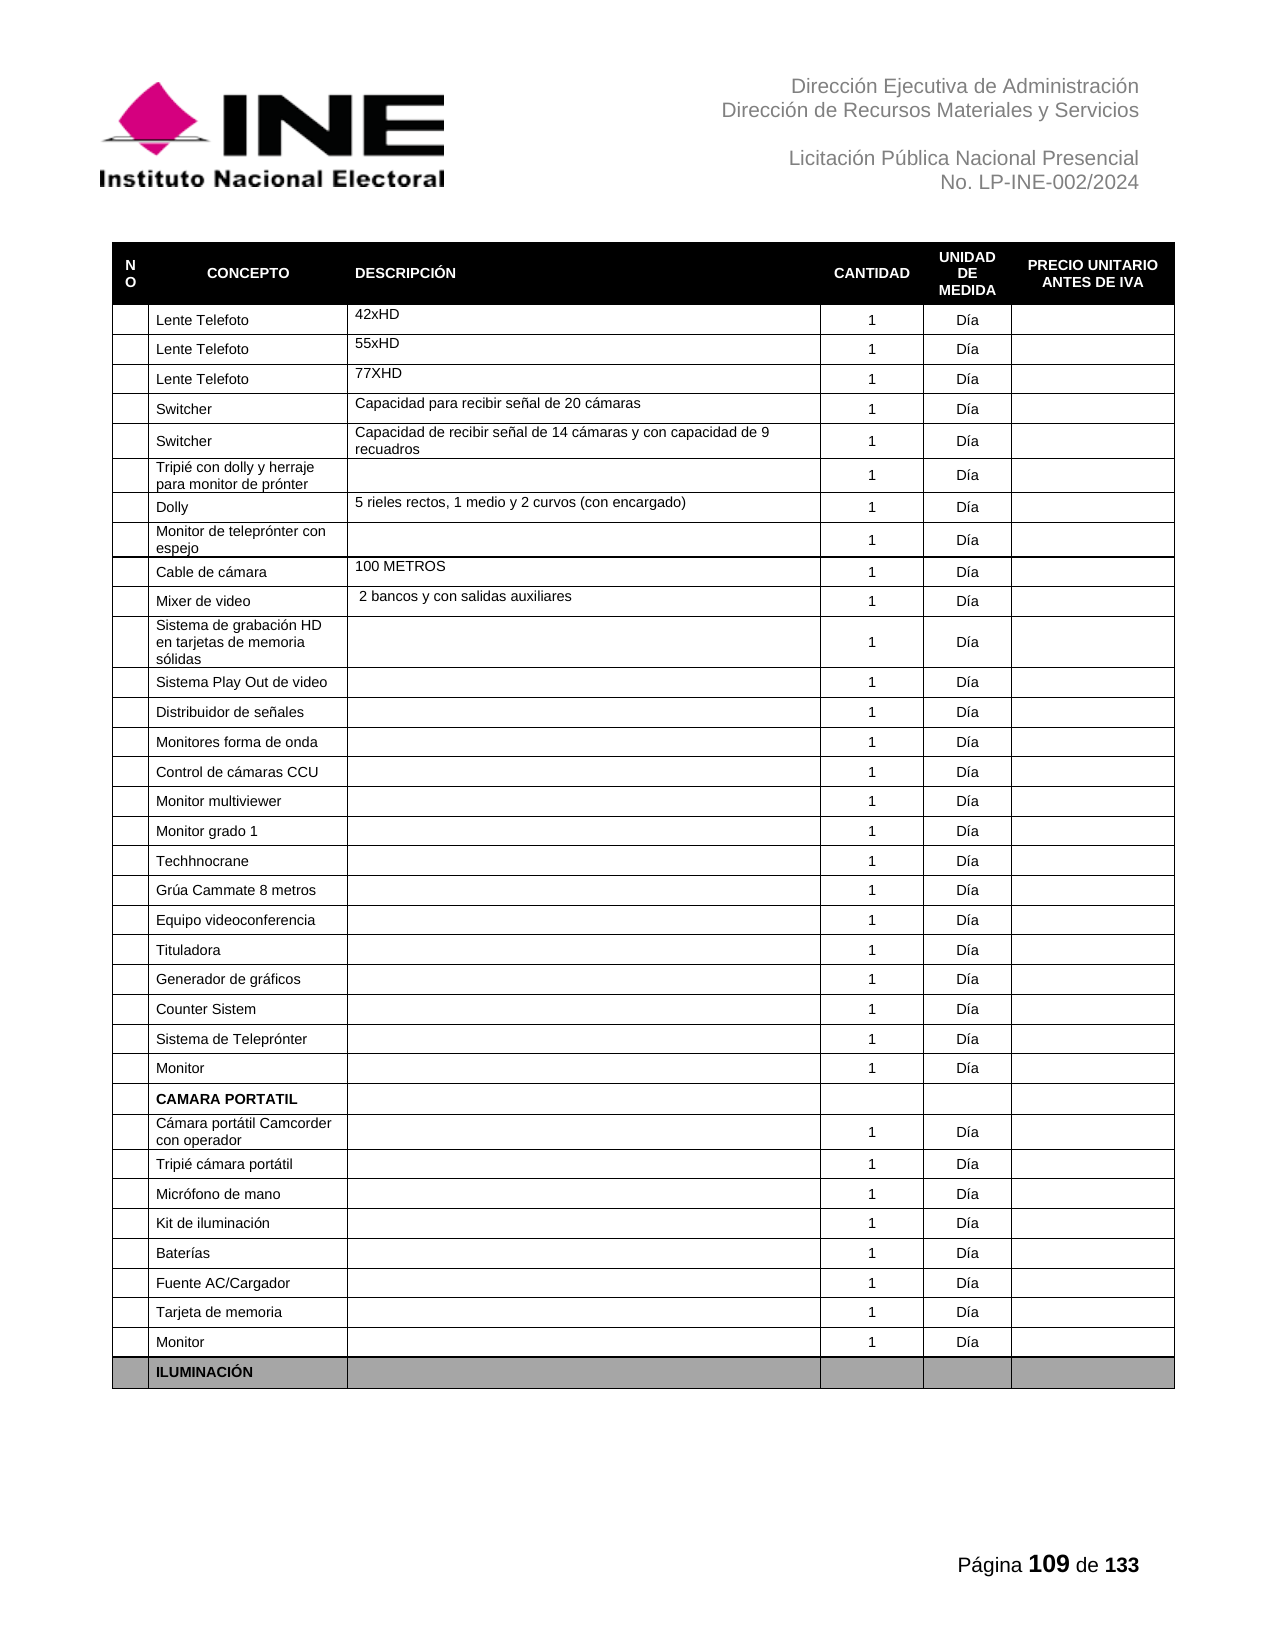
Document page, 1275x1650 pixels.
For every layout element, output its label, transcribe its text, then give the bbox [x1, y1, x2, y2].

table_cell [113, 846, 148, 875]
table_cell [348, 876, 820, 905]
table_cell ILUMINACIÓN [149, 1358, 347, 1388]
table_cell [348, 1209, 820, 1238]
table_cell Día [924, 846, 1011, 875]
table_cell [113, 1115, 148, 1149]
table_cell [113, 787, 148, 816]
table_cell 1 [821, 424, 923, 458]
table_cell [113, 523, 148, 556]
table_cell 1 [821, 757, 923, 786]
table_cell 5 rieles rectos, 1 medio y 2 curvos (con encargado) [348, 493, 820, 522]
table_cell 1 [821, 668, 923, 697]
table_header UNIDAD DE MEDIDA [924, 243, 1011, 304]
table_cell [348, 728, 820, 756]
table_cell [113, 965, 148, 994]
table_cell Control de cámaras CCU [149, 757, 347, 786]
table_cell [348, 906, 820, 934]
table_cell [113, 1269, 148, 1297]
table_cell Baterías [149, 1239, 347, 1267]
table_cell CAMARA PORTATIL [149, 1084, 347, 1114]
table_cell [1012, 757, 1174, 786]
table_cell [1012, 995, 1174, 1023]
table_cell 1 [821, 906, 923, 934]
table_cell Día [924, 1328, 1011, 1356]
table_cell Sistema Play Out de video [149, 668, 347, 697]
table_cell 55xHD [348, 335, 820, 364]
table_cell 1 [821, 728, 923, 756]
table_cell [348, 1358, 820, 1388]
table_cell [1012, 1179, 1174, 1208]
table_cell Counter Sistem [149, 995, 347, 1023]
table_cell [1012, 587, 1174, 616]
table_cell 1 [821, 935, 923, 964]
picture [100, 82, 444, 187]
table_cell Sistema de grabación HD en tarjetas de memoria sólidas [149, 617, 347, 667]
table_cell Día [924, 698, 1011, 727]
table_cell 1 [821, 1025, 923, 1053]
table_cell [821, 1084, 923, 1114]
table_cell [1012, 1298, 1174, 1327]
table_cell [348, 668, 820, 697]
table_cell Micrófono de mano [149, 1179, 347, 1208]
table_cell Día [924, 424, 1011, 458]
table_cell 1 [821, 587, 923, 616]
table_cell [1012, 1239, 1174, 1267]
table_cell 1 [821, 558, 923, 586]
table_cell [113, 906, 148, 934]
table_cell [113, 1150, 148, 1178]
table_cell 1 [821, 335, 923, 364]
table_cell [924, 1358, 1011, 1388]
table_cell [113, 995, 148, 1023]
table_cell [113, 698, 148, 727]
table_cell [348, 846, 820, 875]
table_cell [348, 1115, 820, 1149]
table_cell [113, 394, 148, 423]
table_cell 100 METROS [348, 558, 820, 586]
table_cell Monitor grado 1 [149, 817, 347, 845]
table_cell [1012, 558, 1174, 586]
table_cell [348, 1298, 820, 1327]
table_cell [348, 523, 820, 556]
table_cell 1 [821, 846, 923, 875]
table_cell [1012, 459, 1174, 492]
table_cell [113, 365, 148, 393]
table_cell 1 [821, 1209, 923, 1238]
table_cell 1 [821, 817, 923, 845]
table_cell Monitores forma de onda [149, 728, 347, 756]
table_cell [1012, 698, 1174, 727]
table_cell [348, 757, 820, 786]
table_header PRECIO UNITARIO ANTES DE IVA [1012, 243, 1174, 304]
table_cell [113, 1179, 148, 1208]
table_cell 1 [821, 965, 923, 994]
table_cell [1012, 787, 1174, 816]
table_cell Tripié cámara portátil [149, 1150, 347, 1178]
table_cell Cable de cámara [149, 558, 347, 586]
table_cell [1012, 817, 1174, 845]
table_cell [113, 876, 148, 905]
table_cell Día [924, 787, 1011, 816]
table_cell Día [924, 935, 1011, 964]
table_cell Lente Telefoto [149, 305, 347, 334]
table_cell Día [924, 493, 1011, 522]
table_cell Día [924, 335, 1011, 364]
table_cell Día [924, 728, 1011, 756]
table_cell Día [924, 394, 1011, 423]
table_cell [113, 1358, 148, 1388]
table_cell [113, 493, 148, 522]
table_cell Día [924, 906, 1011, 934]
table_cell [113, 424, 148, 458]
table_cell [1012, 876, 1174, 905]
table_cell Día [924, 617, 1011, 667]
table_header DESCRIPCIÓN [348, 243, 820, 304]
table_cell [348, 1025, 820, 1053]
table_cell [1012, 1328, 1174, 1356]
table_cell Día [924, 965, 1011, 994]
table_cell Cámara portátil Camcorder con operador [149, 1115, 347, 1149]
table_cell Tarjeta de memoria [149, 1298, 347, 1327]
table_cell [113, 1239, 148, 1267]
table_cell Techhnocrane [149, 846, 347, 875]
table_cell Día [924, 757, 1011, 786]
table_cell [1012, 617, 1174, 667]
table_cell Equipo videoconferencia [149, 906, 347, 934]
table_cell [348, 1179, 820, 1208]
table_cell Mixer de video [149, 587, 347, 616]
table_cell Día [924, 876, 1011, 905]
table_cell Fuente AC/Cargador [149, 1269, 347, 1297]
table_cell [113, 817, 148, 845]
table_header CONCEPTO [149, 243, 347, 304]
table_cell Monitor [149, 1328, 347, 1356]
table_cell 1 [821, 365, 923, 393]
table_cell [1012, 1084, 1174, 1114]
table_cell 1 [821, 523, 923, 556]
table_cell Día [924, 995, 1011, 1023]
table_header CANTIDAD [821, 243, 923, 304]
table_cell [113, 305, 148, 334]
table_cell [113, 935, 148, 964]
table_cell 1 [821, 1239, 923, 1267]
table_cell Capacidad para recibir señal de 20 cámaras [348, 394, 820, 423]
table_cell 1 [821, 394, 923, 423]
table_cell Capacidad de recibir señal de 14 cámaras y con capacidad de 9 recuadros [348, 424, 820, 458]
table_cell 1 [821, 995, 923, 1023]
table_cell Día [924, 305, 1011, 334]
table_cell Día [924, 1179, 1011, 1208]
table_cell [113, 757, 148, 786]
table_cell [348, 995, 820, 1023]
table_cell [113, 1209, 148, 1238]
table_cell Distribuidor de señales [149, 698, 347, 727]
table_cell [1012, 365, 1174, 393]
table_cell Día [924, 1298, 1011, 1327]
table_cell 1 [821, 1328, 923, 1356]
table_cell Generador de gráficos [149, 965, 347, 994]
table_cell Día [924, 459, 1011, 492]
table_cell Día [924, 365, 1011, 393]
table_cell [1012, 1269, 1174, 1297]
table_cell [113, 1084, 148, 1114]
table_cell 1 [821, 1298, 923, 1327]
table_cell [348, 1054, 820, 1083]
table_cell [1012, 1358, 1174, 1388]
table_cell [1012, 668, 1174, 697]
table_cell [113, 558, 148, 586]
table_cell [113, 1054, 148, 1083]
table_cell Día [924, 1054, 1011, 1083]
table_cell [113, 617, 148, 667]
table_cell Día [924, 1239, 1011, 1267]
table_cell 1 [821, 1115, 923, 1149]
table_cell [1012, 493, 1174, 522]
table_cell Día [924, 1025, 1011, 1053]
table_cell [1012, 1054, 1174, 1083]
table_cell [1012, 424, 1174, 458]
table_cell 1 [821, 1054, 923, 1083]
table_cell 1 [821, 493, 923, 522]
table_cell [113, 587, 148, 616]
table_cell [113, 1328, 148, 1356]
table_cell [348, 1269, 820, 1297]
table_cell Día [924, 1150, 1011, 1178]
table_cell [348, 965, 820, 994]
table_cell Día [924, 1209, 1011, 1238]
table_cell [348, 617, 820, 667]
table_cell [1012, 846, 1174, 875]
table_cell [348, 1239, 820, 1267]
table_cell [821, 1358, 923, 1388]
table_cell [1012, 906, 1174, 934]
table_cell [1012, 1150, 1174, 1178]
table_cell [113, 335, 148, 364]
table_cell [348, 817, 820, 845]
table_cell [113, 1298, 148, 1327]
table_cell [1012, 965, 1174, 994]
table_cell Día [924, 1115, 1011, 1149]
table_cell [113, 1025, 148, 1053]
table_cell Tituladora [149, 935, 347, 964]
table_cell Monitor de teleprónter con espejo [149, 523, 347, 556]
table_cell Dolly [149, 493, 347, 522]
table_cell Lente Telefoto [149, 335, 347, 364]
table_cell [348, 1328, 820, 1356]
table_cell 1 [821, 617, 923, 667]
table_cell Día [924, 1269, 1011, 1297]
table_cell [1012, 1115, 1174, 1149]
table_cell Día [924, 668, 1011, 697]
table_cell [1012, 1209, 1174, 1238]
table_cell [348, 787, 820, 816]
table_cell 1 [821, 787, 923, 816]
table_cell Día [924, 587, 1011, 616]
table_cell [1012, 935, 1174, 964]
table_cell 1 [821, 1150, 923, 1178]
table_cell Tripié con dolly y herraje para monitor de prónter [149, 459, 347, 492]
table_cell [1012, 1025, 1174, 1053]
table_cell Kit de iluminación [149, 1209, 347, 1238]
table_cell 77XHD [348, 365, 820, 393]
table_cell [113, 728, 148, 756]
table_cell [348, 459, 820, 492]
table_cell 1 [821, 876, 923, 905]
table_cell 1 [821, 1269, 923, 1297]
table_cell Switcher [149, 424, 347, 458]
table_cell Lente Telefoto [149, 365, 347, 393]
table_cell [348, 1150, 820, 1178]
table_cell 1 [821, 698, 923, 727]
table_cell Día [924, 558, 1011, 586]
table_cell [348, 935, 820, 964]
table_cell [1012, 335, 1174, 364]
table_cell Monitor multiviewer [149, 787, 347, 816]
table_cell 1 [821, 305, 923, 334]
table_cell Día [924, 523, 1011, 556]
table_cell Grúa Cammate 8 metros [149, 876, 347, 905]
table_cell Sistema de Teleprónter [149, 1025, 347, 1053]
table_header NO [113, 243, 148, 304]
table_cell 42xHD [348, 305, 820, 334]
table_cell [348, 1084, 820, 1114]
table_cell 1 [821, 459, 923, 492]
table_cell [924, 1084, 1011, 1114]
table_cell Switcher [149, 394, 347, 423]
table_cell [1012, 305, 1174, 334]
table_cell 2 bancos y con salidas auxiliares [348, 587, 820, 616]
table_cell [113, 668, 148, 697]
table_cell Monitor [149, 1054, 347, 1083]
table_cell [1012, 394, 1174, 423]
table_cell Día [924, 817, 1011, 845]
table_cell [113, 459, 148, 492]
table_cell [1012, 728, 1174, 756]
table_cell [1012, 523, 1174, 556]
table_cell 1 [821, 1179, 923, 1208]
table_cell [348, 698, 820, 727]
